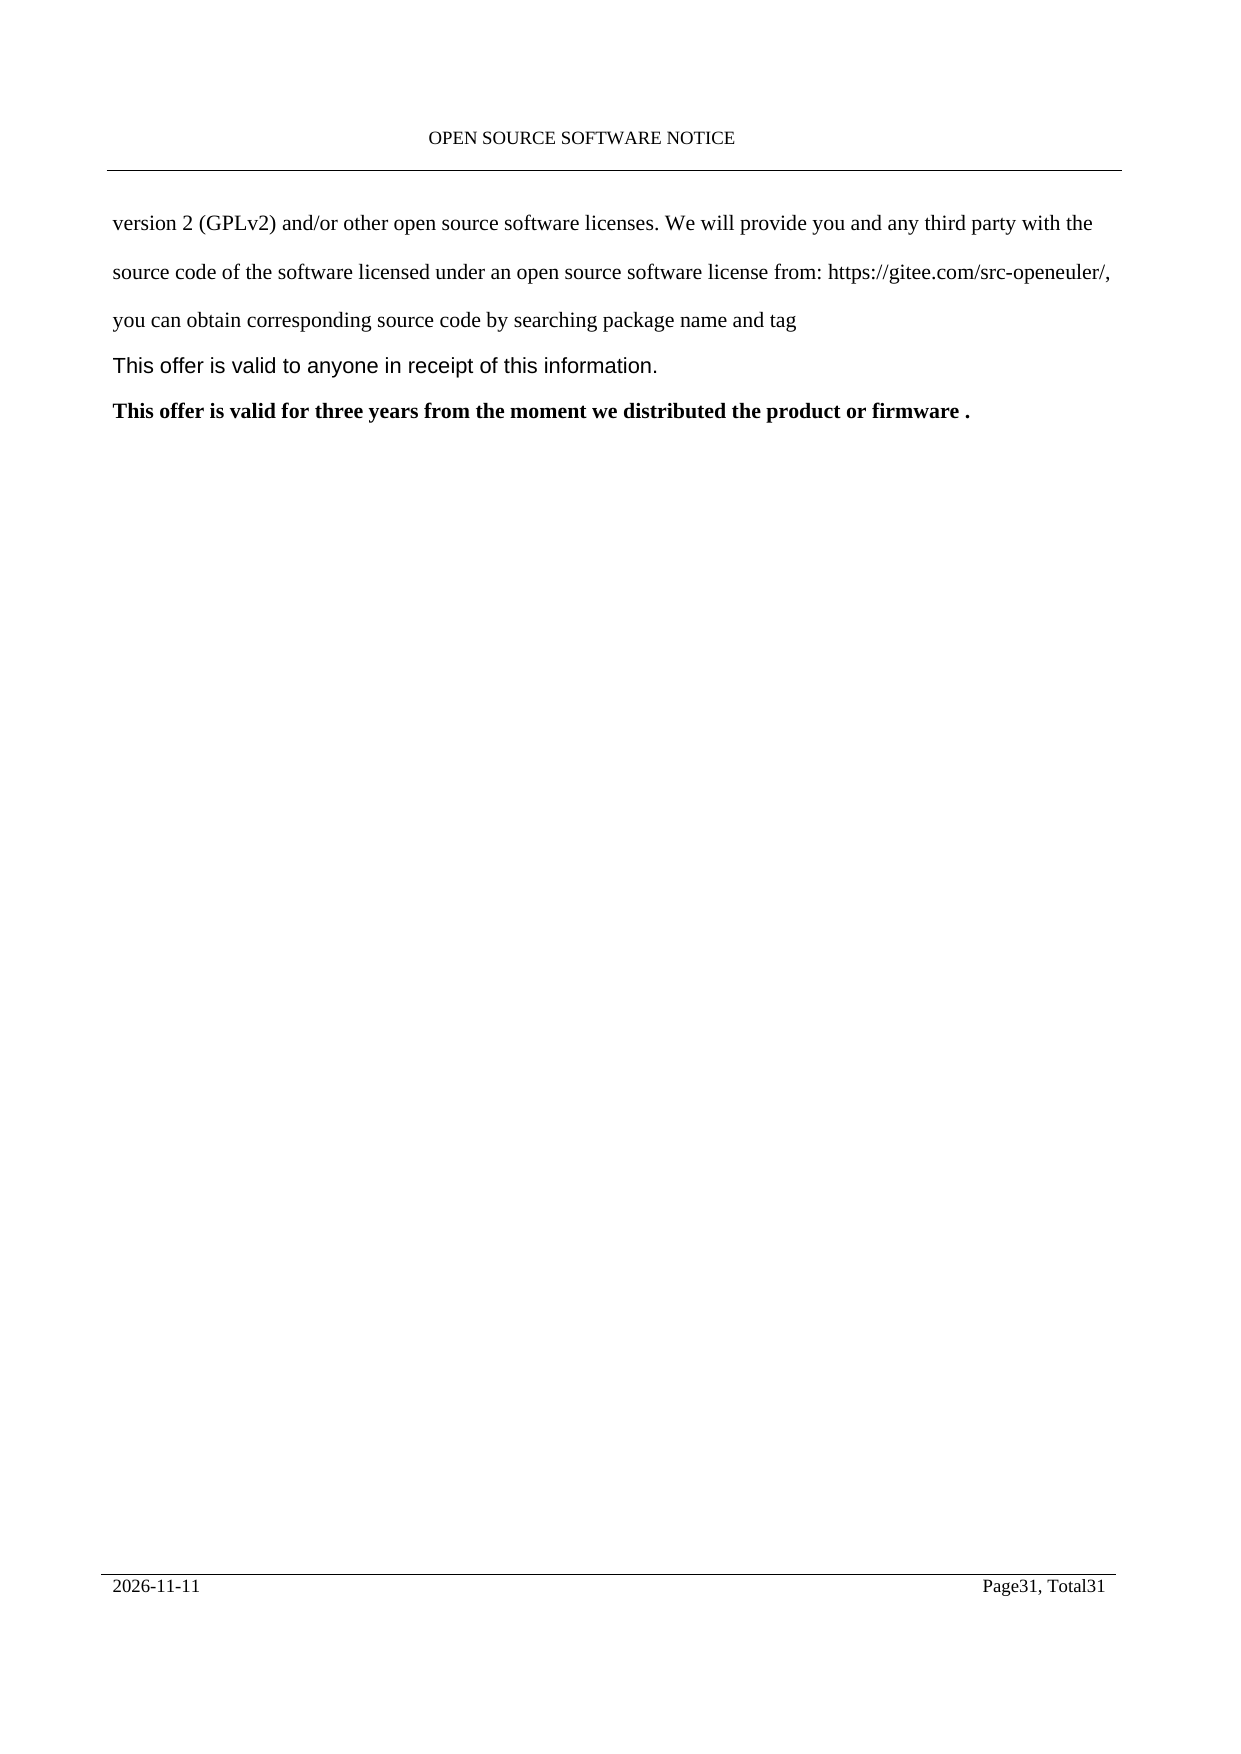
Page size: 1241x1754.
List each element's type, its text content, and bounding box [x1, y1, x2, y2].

text This offer is valid to anyone in receipt of this information. [112, 349, 1128, 381]
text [112, 206, 1128, 336]
text This offer is valid for three years from the moment we distributed the product or firmware . [112, 394, 1128, 427]
